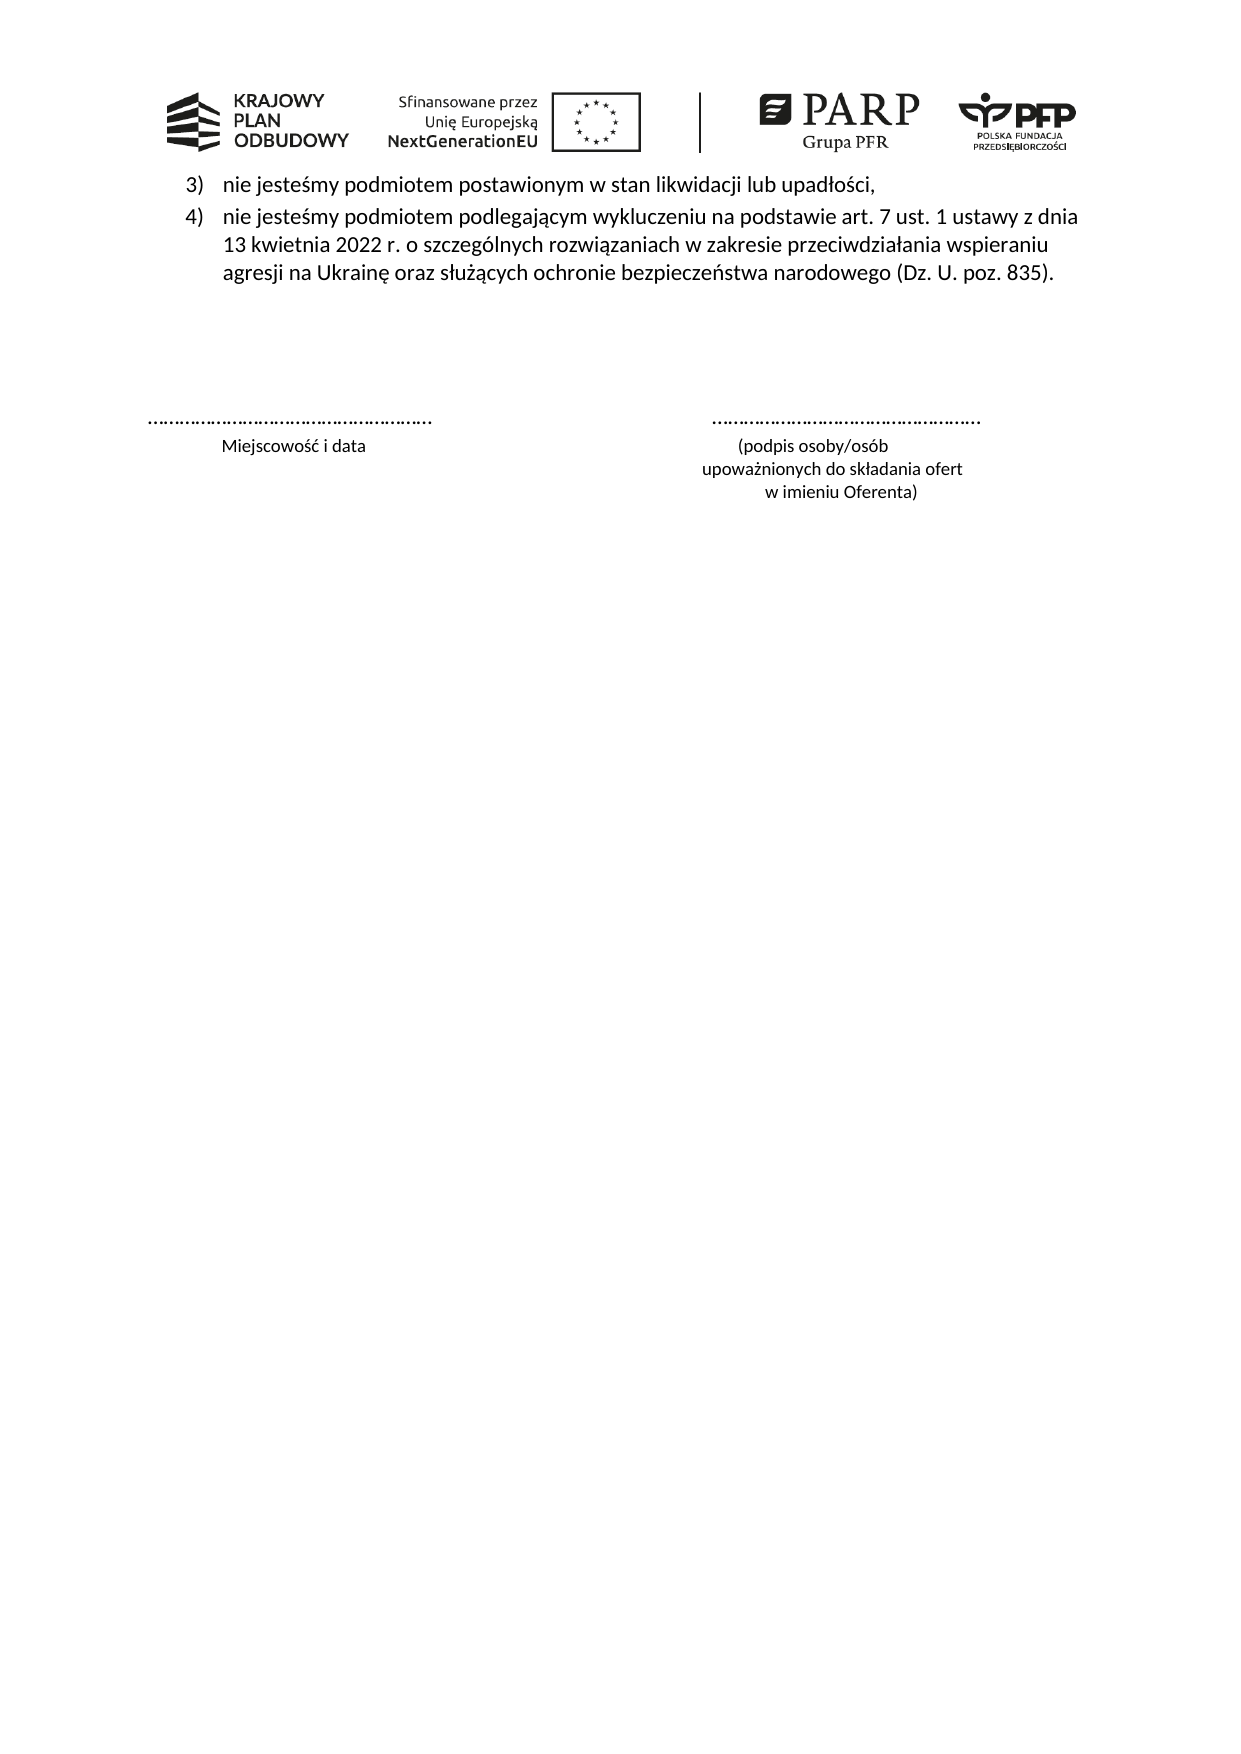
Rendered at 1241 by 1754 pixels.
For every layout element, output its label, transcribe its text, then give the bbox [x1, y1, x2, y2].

text ……………………………………………… …………………………………………… [148, 402, 1093, 431]
text Miejscowość i data (podpis osoby/osób [221, 435, 1093, 458]
text w imieniu Oferenta) [516, 481, 1093, 503]
text upoważnionych do składania ofert [590, 458, 1093, 481]
list nie jesteśmy podmiotem postawionym w stan likwidacji lub upadłości, [185, 171, 1093, 198]
list nie jesteśmy podmiotem podlegającym wykluczeniu na podstawie art. 7 ust. 1 ustawy z dnia 13 kwietnia 2022 r. o szczególnych rozwiązaniach w zakresie przeciwdziałania wspieraniu agresji na Ukrainę oraz służących ochronie bezpieczeństwa narodowego (Dz. U. poz. 835). [185, 202, 1093, 286]
